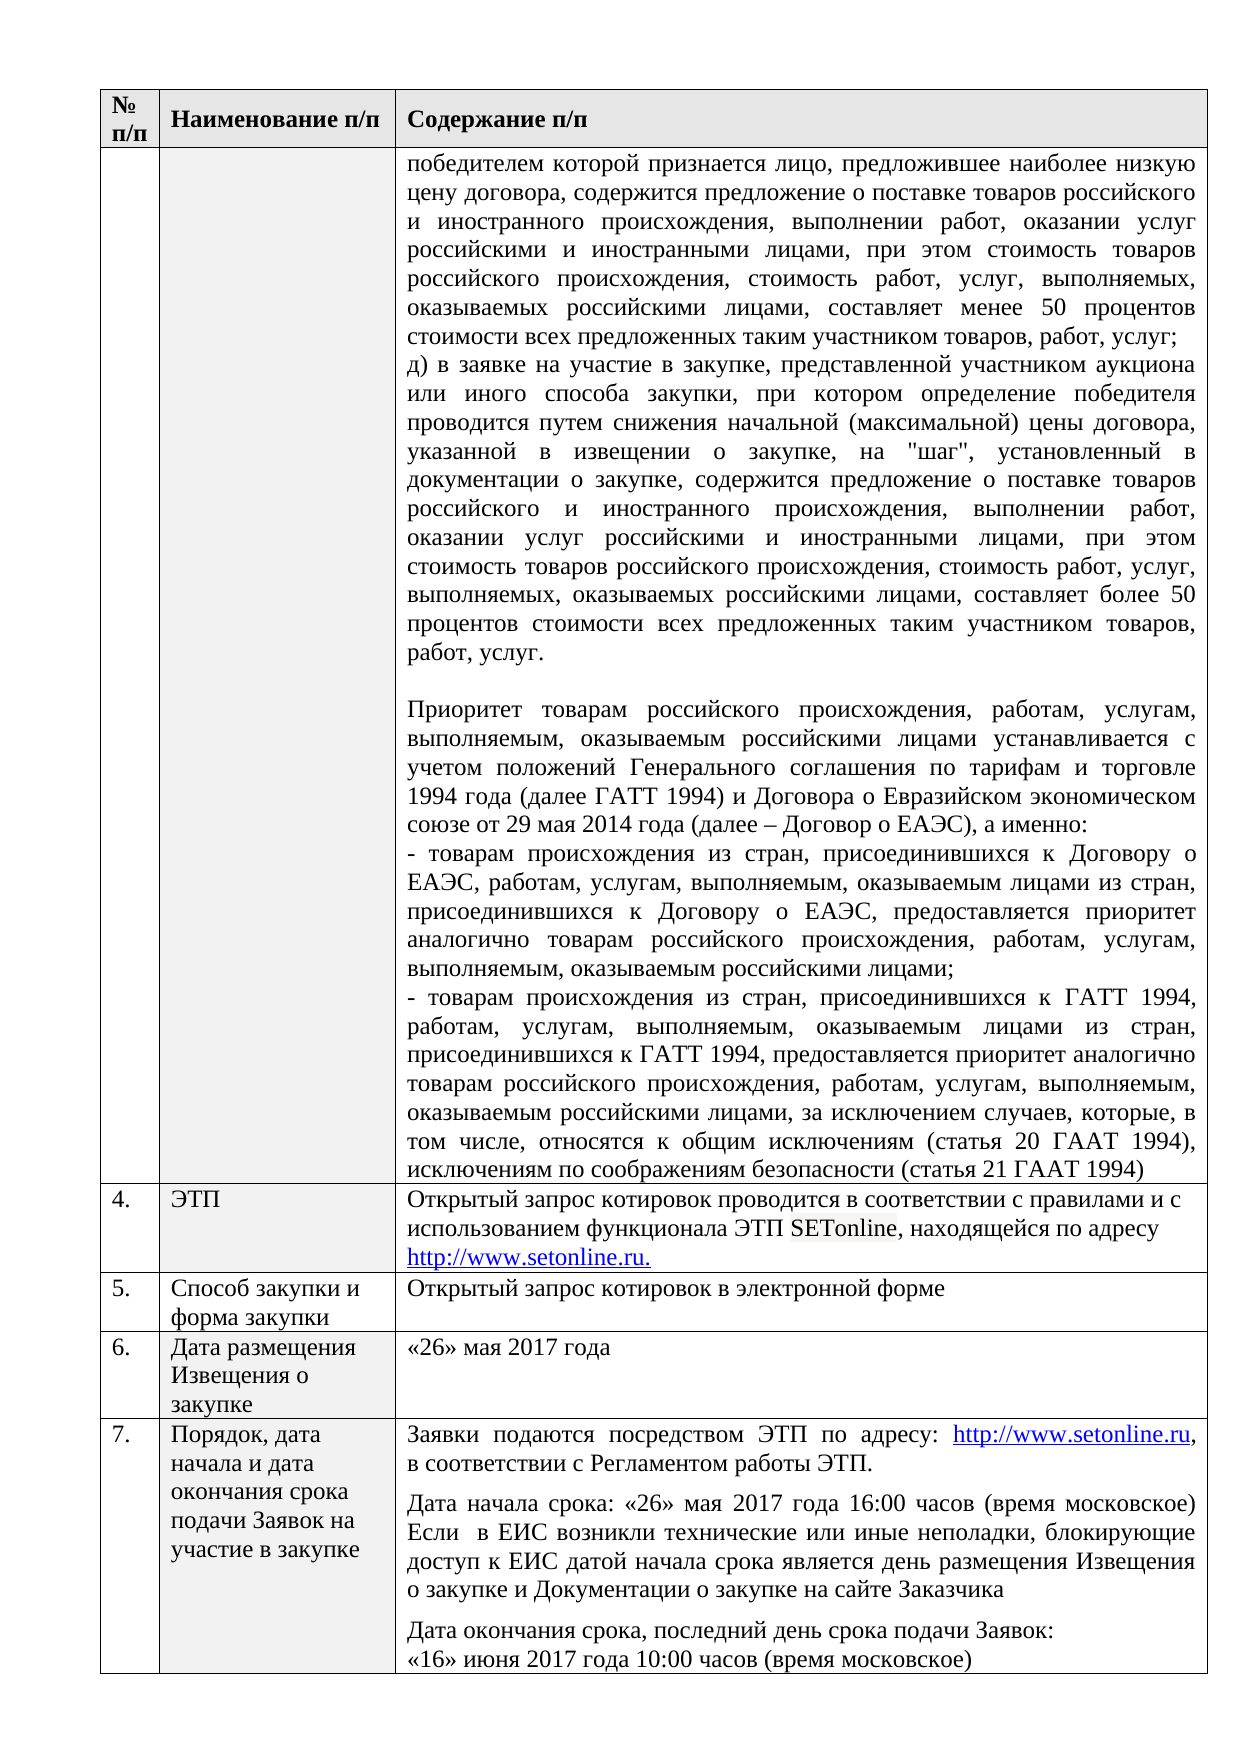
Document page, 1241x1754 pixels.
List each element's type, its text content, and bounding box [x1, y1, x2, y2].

table_cell «26» мая 2017 года [396, 1332, 1207, 1418]
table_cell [396, 148, 1207, 1183]
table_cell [160, 148, 395, 1183]
table_cell Открытый запрос котировок проводится в соответствии с правилами и с использованием функционала ЭТП SETonline, находящейся по адресу http://www.setonline.ru. [396, 1184, 1207, 1272]
table_cell ЭТП [160, 1184, 395, 1272]
table_cell Способ закупки и форма закупки [160, 1273, 395, 1331]
table_cell Открытый запрос котировок в электронной форме [396, 1273, 1207, 1331]
table_header Наименование п/п [160, 90, 395, 147]
table_cell Порядок, дата начала и дата окончания срока подачи Заявок на участие в закупке [160, 1419, 395, 1673]
table_cell [101, 1184, 159, 1272]
table_cell [101, 148, 159, 1183]
table_cell [101, 1273, 159, 1331]
table_header Содержание п/п [396, 90, 1207, 147]
table_cell Заявки подаются посредством ЭТП по адресу: http://www.setonline.ru, в соответствии с Регламентом работы ЭТП. Дата начала срока: «26» мая 2017 года 16:00 часов (время московское) Если в ЕИС возникли технические или иные неполадки, блокирующие доступ к ЕИС датой начала срока является день размещения Извещения о закупке и Документации о закупке на сайте Заказчика Дата окончания срока, последний день срока подачи Заявок: «16» июня 2017 года 10:00 часов (время московское) [396, 1419, 1207, 1673]
table_cell [101, 1332, 159, 1418]
table_header № п/п [101, 90, 159, 147]
table_cell Дата размещения Извещения о закупке [160, 1332, 395, 1418]
table_cell [101, 1419, 159, 1673]
